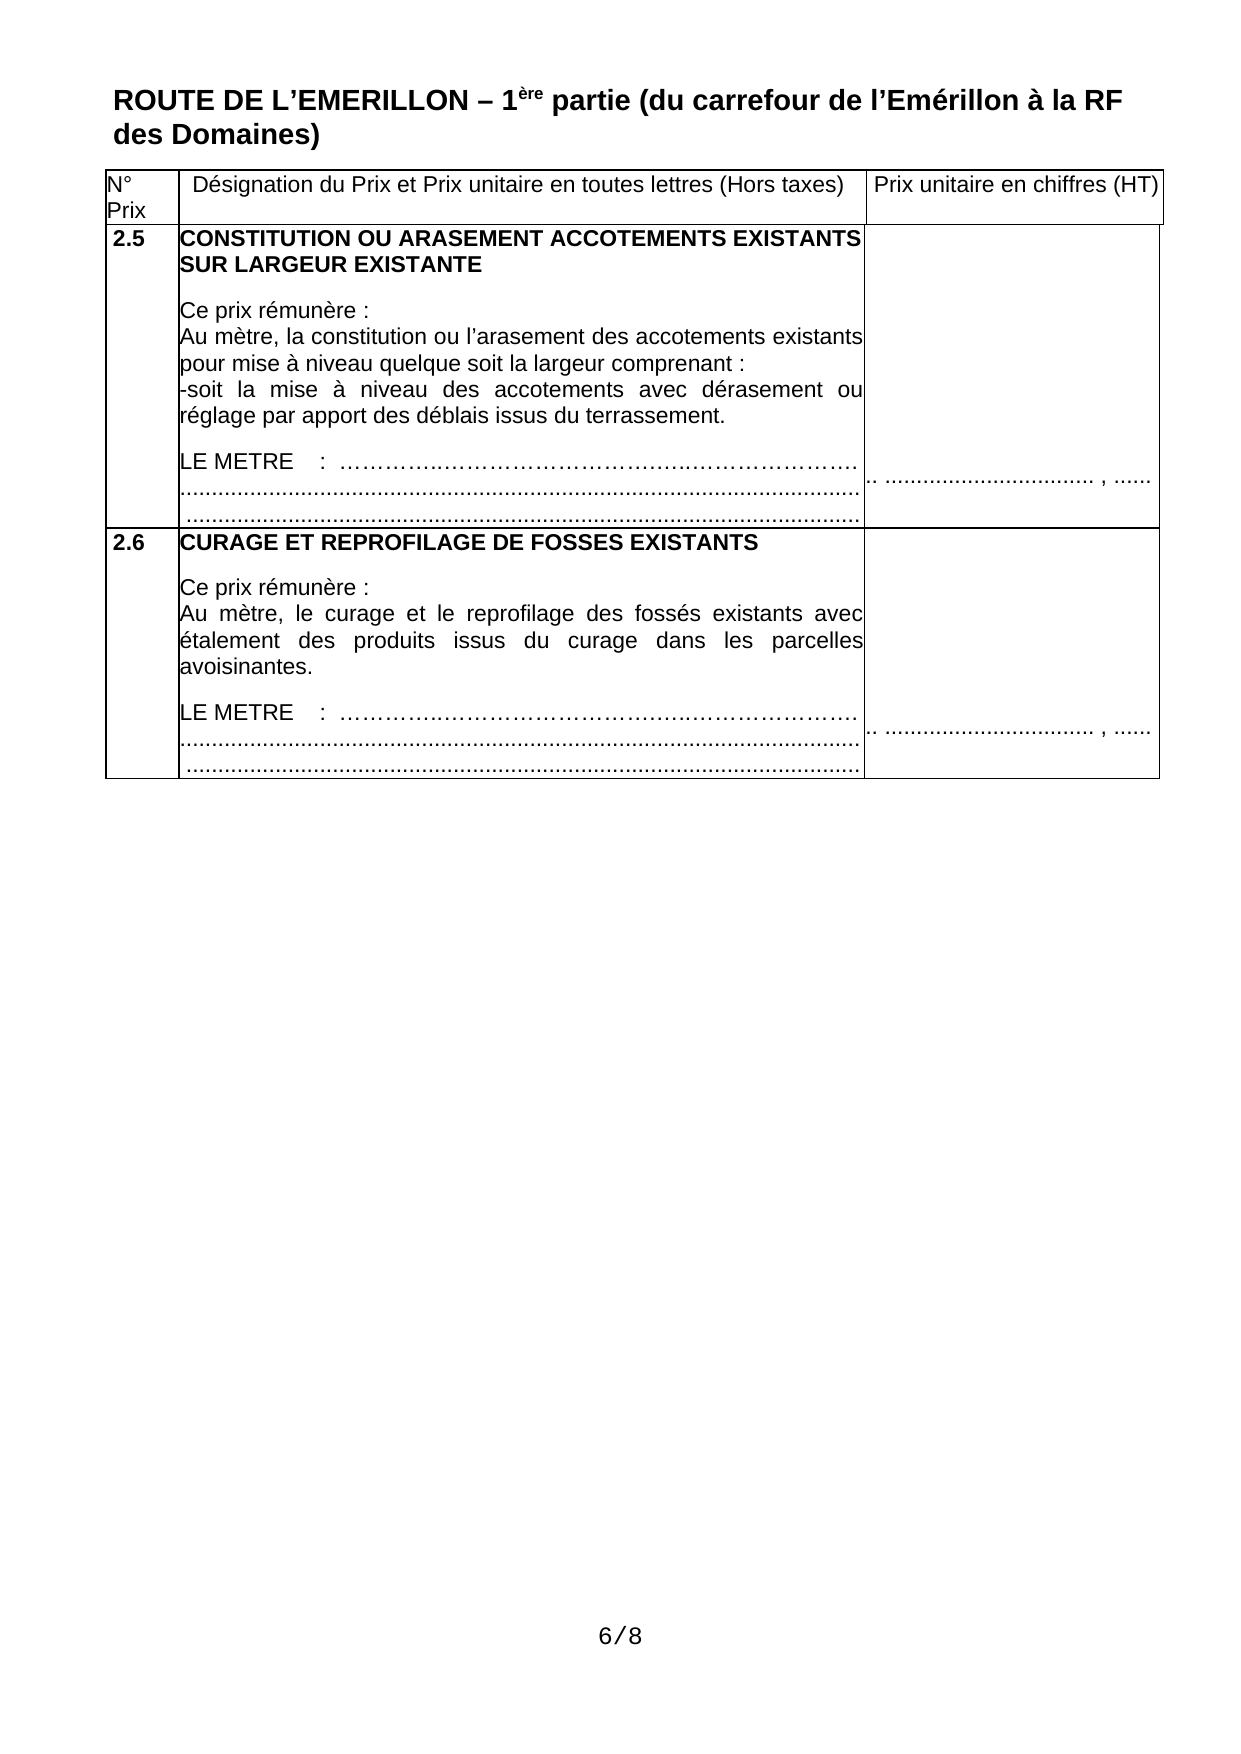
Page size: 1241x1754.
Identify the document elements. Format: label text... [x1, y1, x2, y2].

table_header Désignation du Prix et Prix unitaire en toutes lettres (Hors taxes) [180, 171, 866, 223]
table_cell 2.6 [107, 529, 178, 778]
table_cell CURAGE ET REPROFILAGE DE FOSSES EXISTANTS Ce prix rémunère : Au mètre, le curage et le reprofilage des fossés existants avec étalement des produits issus du curage dans les parcelles avoisinantes. LE METRE : …………..……………………….…..…………………. ........................................................................................................... .......................................................................................................... [180, 529, 864, 778]
table_header N° Prix [107, 171, 178, 223]
table_cell .. ................................. , ...... [865, 529, 1159, 778]
table_header Prix unitaire en chiffres (HT) [867, 171, 1163, 223]
table_cell 2.5 [107, 225, 178, 527]
table_cell CONSTITUTION OU ARASEMENT ACCOTEMENTS EXISTANTS SUR LARGEUR EXISTANTE Ce prix rémunère : Au mètre, la constitution ou l’arasement des accotements existants pour mise à niveau quelque soit la largeur comprenant : -soit la mise à niveau des accotements avec dérasement ou réglage par apport des déblais issus du terrassement. LE METRE : …………..……………………….…..…………………. ........................................................................................................... .......................................................................................................... [180, 225, 864, 527]
text ROUTE DE L’EMERILLON – 1ère partie (du carrefour de l’Emérillon à la RF des Domaines) [113, 83, 1157, 150]
table_cell .. ................................. , ...... [865, 225, 1159, 527]
